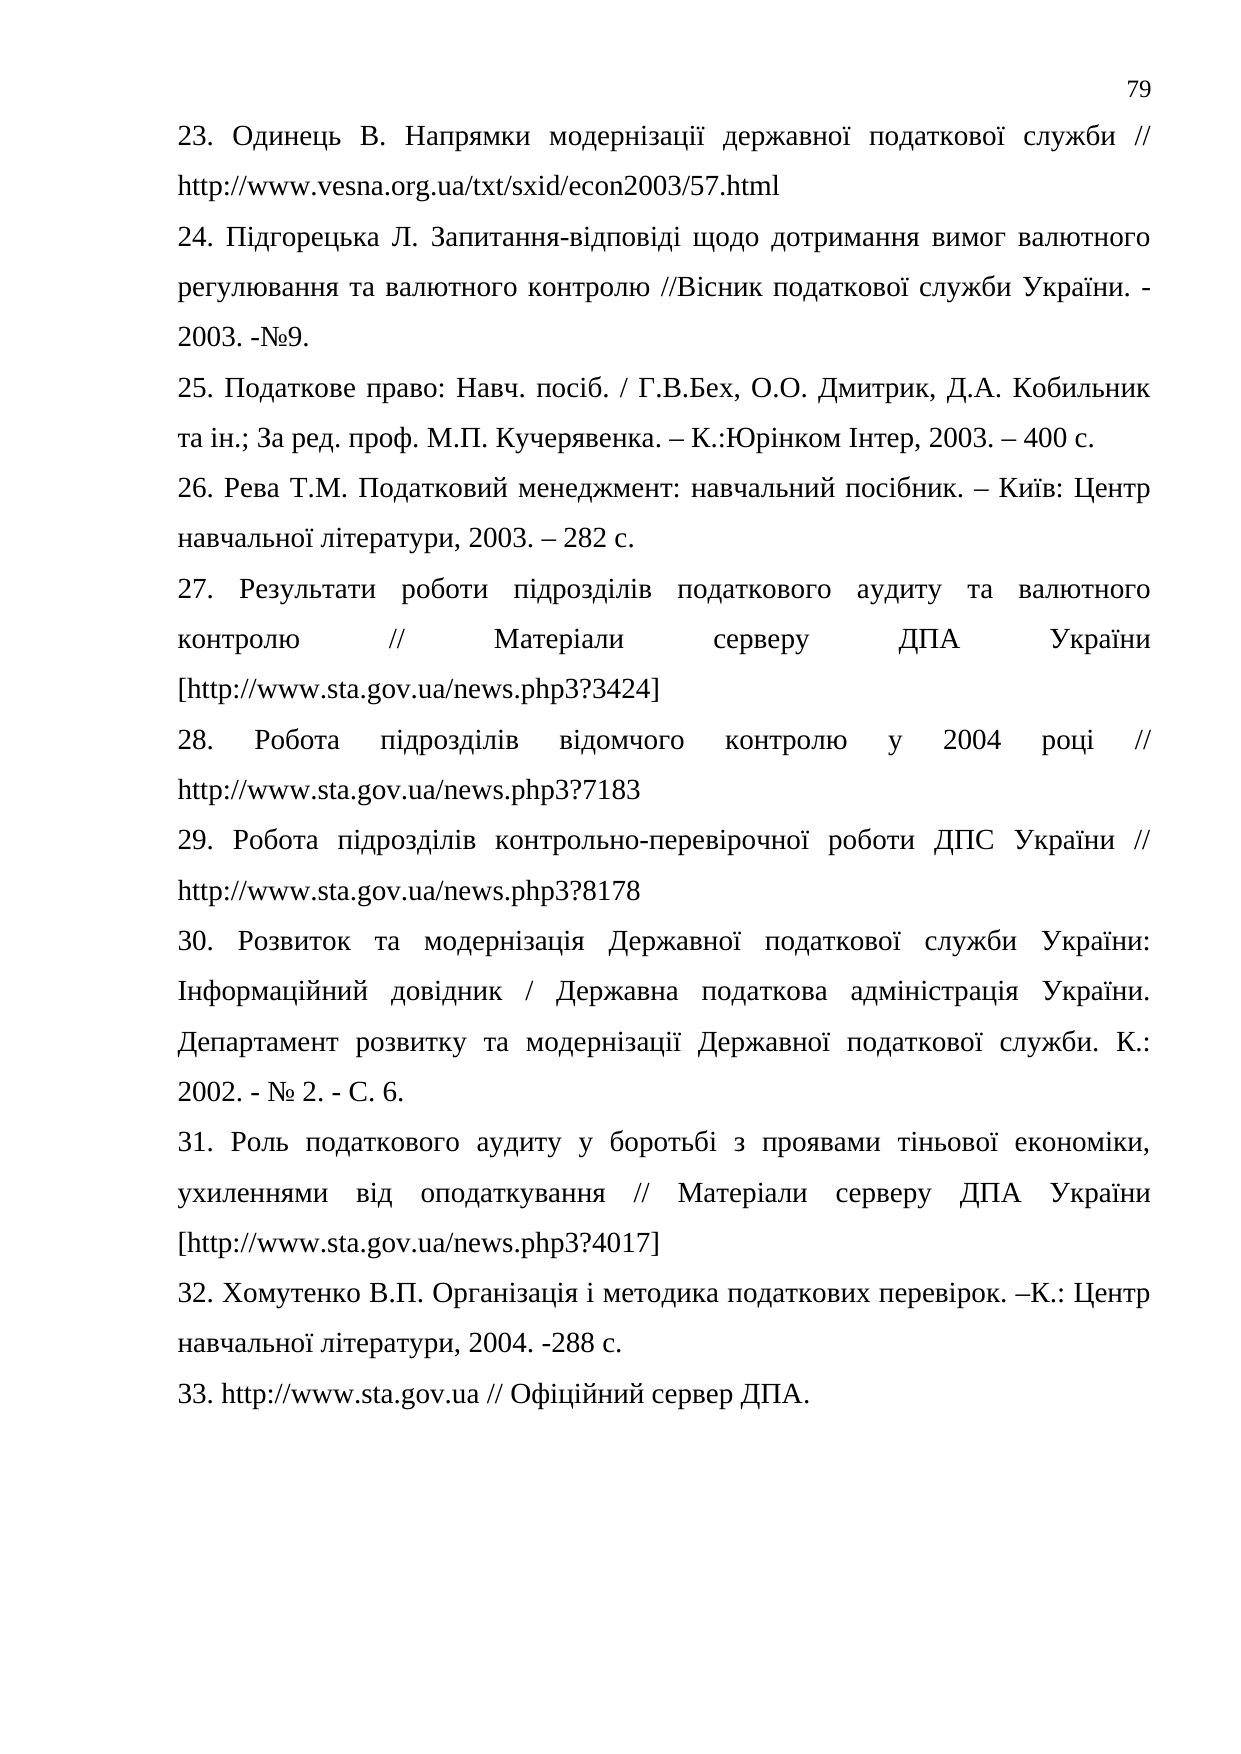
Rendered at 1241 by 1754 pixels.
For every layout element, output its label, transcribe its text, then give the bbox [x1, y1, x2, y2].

text 25. Податкове право: Навч. посіб. / Г.В.Бех, О.О. Дмитрик, Д.А. Кобильник та ін.; За ред. проф. М.П. Кучерявенка. – К.:Юрінком Інтер, 2003. – 400 с. [177, 370, 1152, 453]
text 29. Робота підрозділів контрольно-перевірочної роботи ДПС України // http://www.sta.gov.ua/news.php3?8178 [177, 822, 1152, 906]
text 32. Хомутенко В.П. Організація і методика податкових перевірок. –К.: Центр навчальної літератури, 2004. -288 с. [177, 1275, 1152, 1359]
text 26. Рева Т.М. Податковий менеджмент: навчальний посібник. – Київ: Центр навчальної літератури, 2003. – 282 с. [177, 470, 1152, 554]
text 24. Підгорецька Л. Запитання-відповіді щодо дотримання вимог валютного регулювання та валютного контролю //Вісник податкової служби України. -2003. -№9. [177, 219, 1152, 353]
text 27. Результати роботи підрозділів податкового аудиту та валютного контролю // Матеріали серверу ДПА України [http://www.sta.gov.ua/news.php3?3424] [177, 571, 1152, 705]
text 31. Роль податкового аудиту у боротьбі з проявами тіньової економіки, ухиленнями від оподаткування // Матеріали серверу ДПА України [http://www.sta.gov.ua/news.php3?4017] [177, 1124, 1152, 1258]
text 33. http://www.sta.gov.ua // Офіційний сервер ДПА. [177, 1376, 1152, 1409]
text 23. Одинець В. Напрямки модернізації державної податкової служби // http://www.vesna.org.ua/txt/sxid/econ2003/57.html [177, 118, 1152, 202]
text 28. Робота підрозділів відомчого контролю у 2004 році // http://www.sta.gov.ua/news.php3?7183 [177, 722, 1152, 806]
text 30. Розвиток та модернізація Державної податкової служби України: Інформаційний довідник / Державна податкова адміністрація України. Департамент розвитку та модернізації Державної податкової служби. К.: 2002. - № 2. - С. 6. [177, 923, 1152, 1108]
